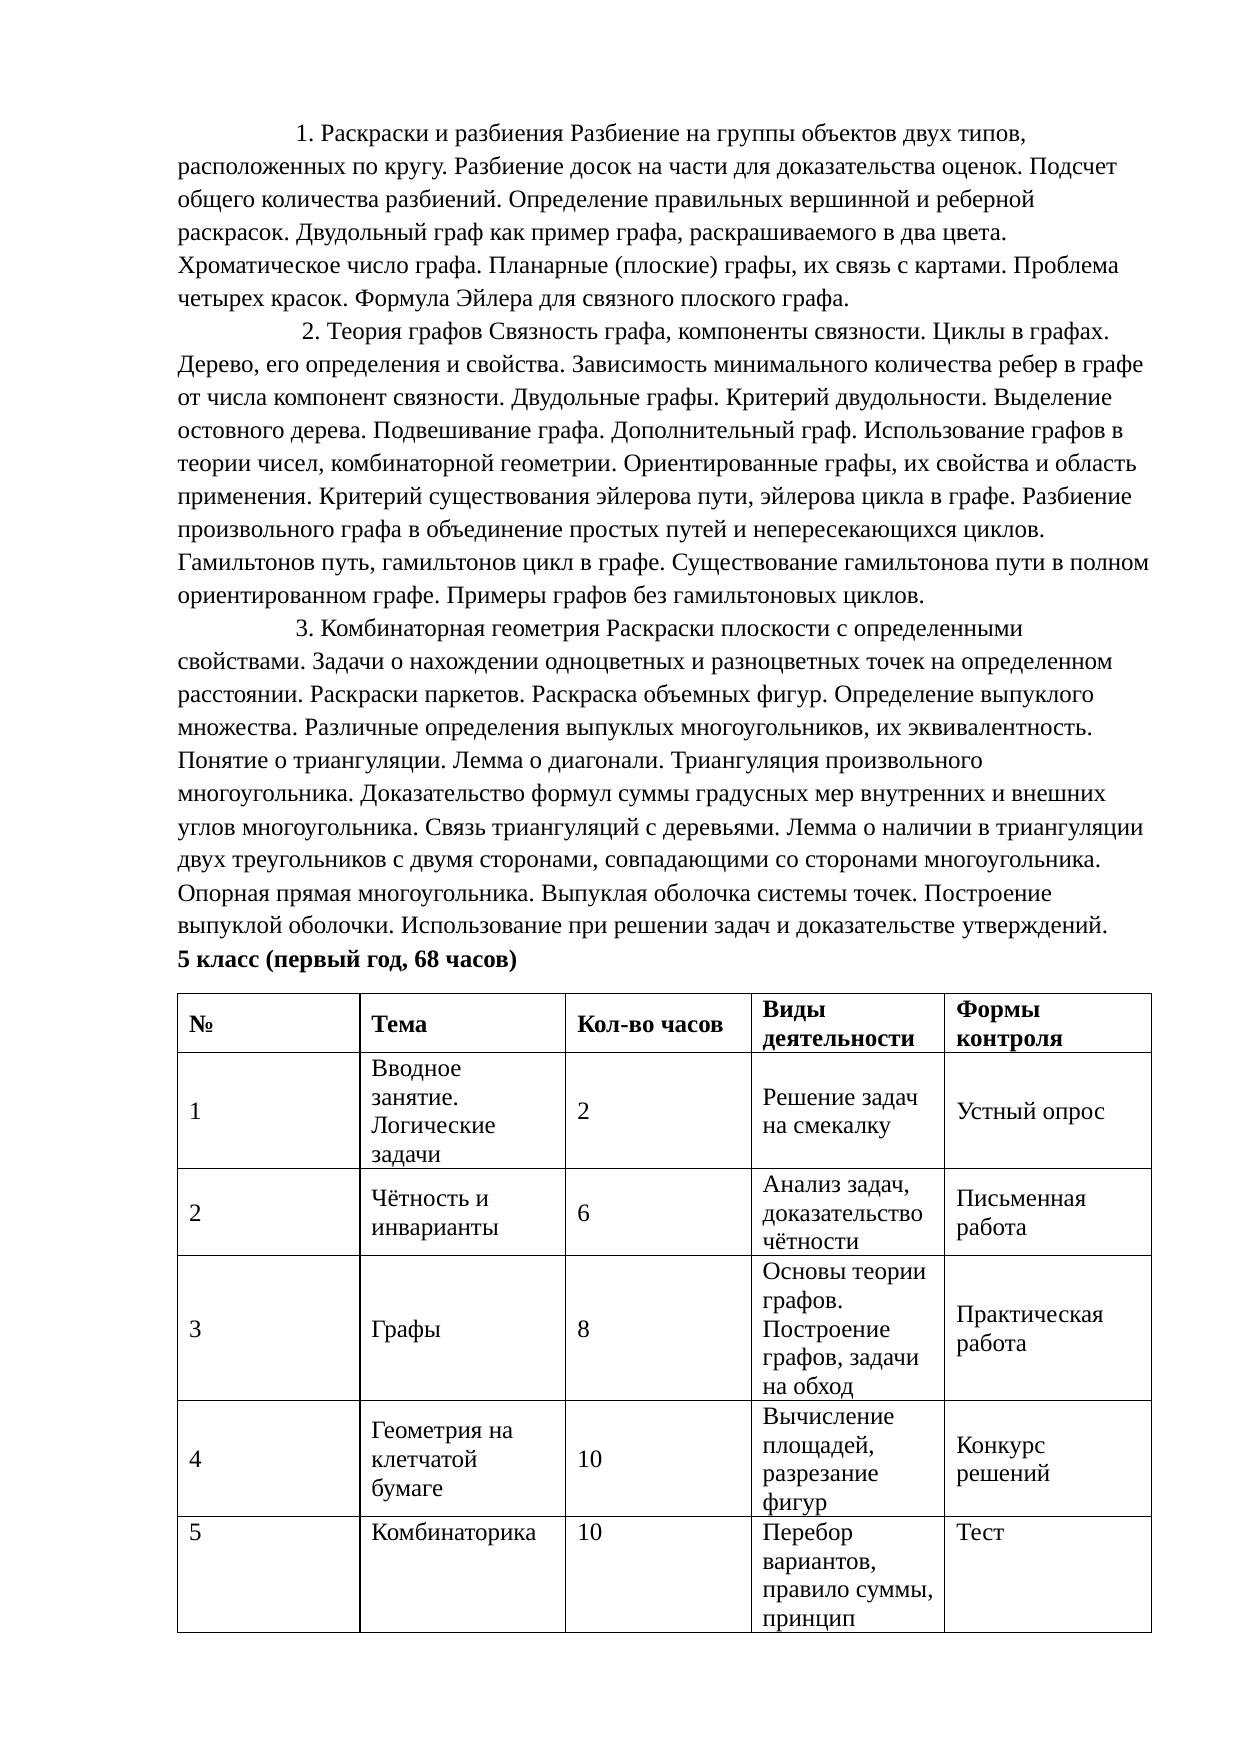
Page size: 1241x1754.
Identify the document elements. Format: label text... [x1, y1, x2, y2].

table_header Кол-во часов [566, 994, 751, 1052]
text 2. Теория графов Связность графа, компоненты связности. Циклы в графах. Дерево, его определения и свойства. Зависимость минимального количества ребер в графе от числа компонент связности. Двудольные графы. Критерий двудольности. Выделение остовного дерева. Подвешивание графа. Дополнительный граф. Использование графов в теории чисел, комбинаторной геометрии. Ориентированные графы, их свойства и область применения. Критерий существования эйлерова пути, эйлерова цикла в графе. Разбиение произвольного графа в объединение простых путей и непересекающихся циклов. Гамильтонов путь, гамильтонов цикл в графе. Существование гамильтонова пути в полном ориентированном графе. Примеры графов без гамильтоновых циклов. [177, 316, 1152, 609]
table_cell Основы теории графов. Построение графов, задачи на обход [752, 1256, 944, 1400]
table_cell Геометрия на клетчатой бумаге [361, 1401, 565, 1516]
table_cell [752, 1517, 944, 1632]
table_cell Вычисление площадей, разрезание фигур [752, 1401, 944, 1516]
table_cell 1 [178, 1053, 359, 1168]
table_cell 5 [178, 1517, 359, 1632]
table_cell Конкурс решений [945, 1401, 1151, 1516]
text 3. Комбинаторная геометрия Раскраски плоскости с определенными свойствами. Задачи о нахождении одноцветных и разноцветных точек на определенном расстоянии. Раскраски паркетов. Раскраска объемных фигур. Определение выпуклого множества. Различные определения выпуклых многоугольников, их эквивалентность. Понятие о триангуляции. Лемма о диагонали. Триангуляция произвольного многоугольника. Доказательство формул суммы градусных мер внутренних и внешних углов многоугольника. Связь триангуляций с деревьями. Лемма о наличии в триангуляции двух треугольников с двумя сторонами, совпадающими со сторонами многоугольника. Опорная прямая многоугольника. Выпуклая оболочка системы точек. Построение выпуклой оболочки. Использование при решении задач и доказательстве утверждений. [177, 613, 1152, 939]
text 1. Раскраски и разбиения Разбиение на группы объектов двух типов, расположенных по кругу. Разбиение досок на части для доказательства оценок. Подсчет общего количества разбиений. Определение правильных вершинной и реберной раскрасок. Двудольный граф как пример графа, раскрашиваемого в два цвета. Хроматическое число графа. Планарные (плоские) графы, их связь с картами. Проблема четырех красок. Формула Эйлера для связного плоского графа. [177, 118, 1152, 312]
table_cell 3 [178, 1256, 359, 1400]
table_cell 8 [566, 1256, 751, 1400]
table_cell Практическая работа [945, 1256, 1151, 1400]
table_header Тема [361, 994, 565, 1052]
table_cell 10 [566, 1517, 751, 1632]
table_cell 2 [566, 1053, 751, 1168]
table_cell Решение задач на смекалку [752, 1053, 944, 1168]
table_header № [178, 994, 359, 1052]
table_cell Графы [361, 1256, 565, 1400]
table_cell Анализ задач, доказательство чётности [752, 1169, 944, 1255]
table_cell Вводное занятие. Логические задачи [361, 1053, 565, 1168]
table_header Виды деятельности [752, 994, 944, 1052]
table_cell 4 [178, 1401, 359, 1516]
text 5 класс (первый год, 68 часов) [177, 944, 1152, 972]
table_cell 2 [178, 1169, 359, 1255]
table_cell Комбинаторика [361, 1517, 565, 1632]
table_cell Тест [945, 1517, 1151, 1632]
table_cell Устный опрос [945, 1053, 1151, 1168]
table_cell 6 [566, 1169, 751, 1255]
table_header Формы контроля [945, 994, 1151, 1052]
table_cell Чётность и инварианты [361, 1169, 565, 1255]
table_cell Письменная работа [945, 1169, 1151, 1255]
table_cell 10 [566, 1401, 751, 1516]
